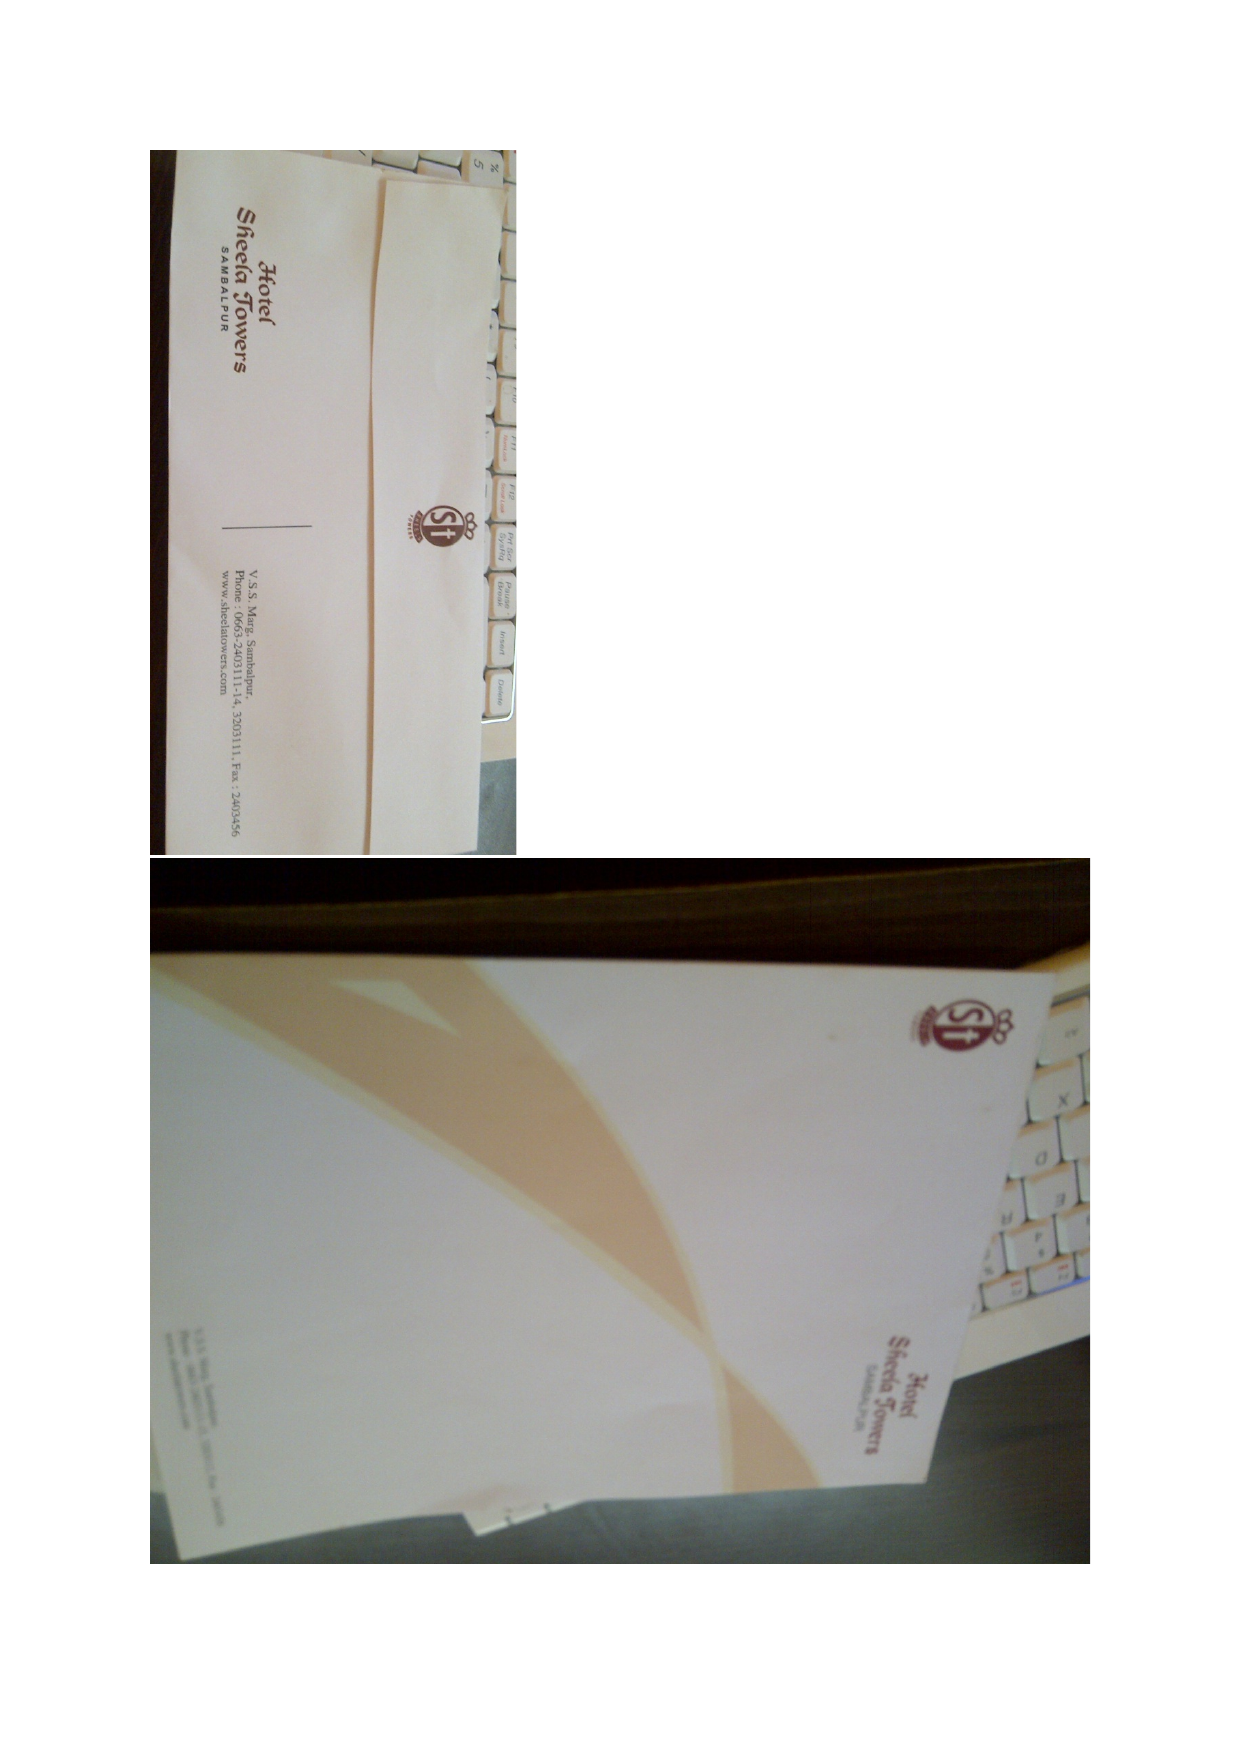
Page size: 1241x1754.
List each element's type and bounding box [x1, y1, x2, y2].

picture [150, 150, 517, 855]
picture [150, 858, 1091, 1564]
